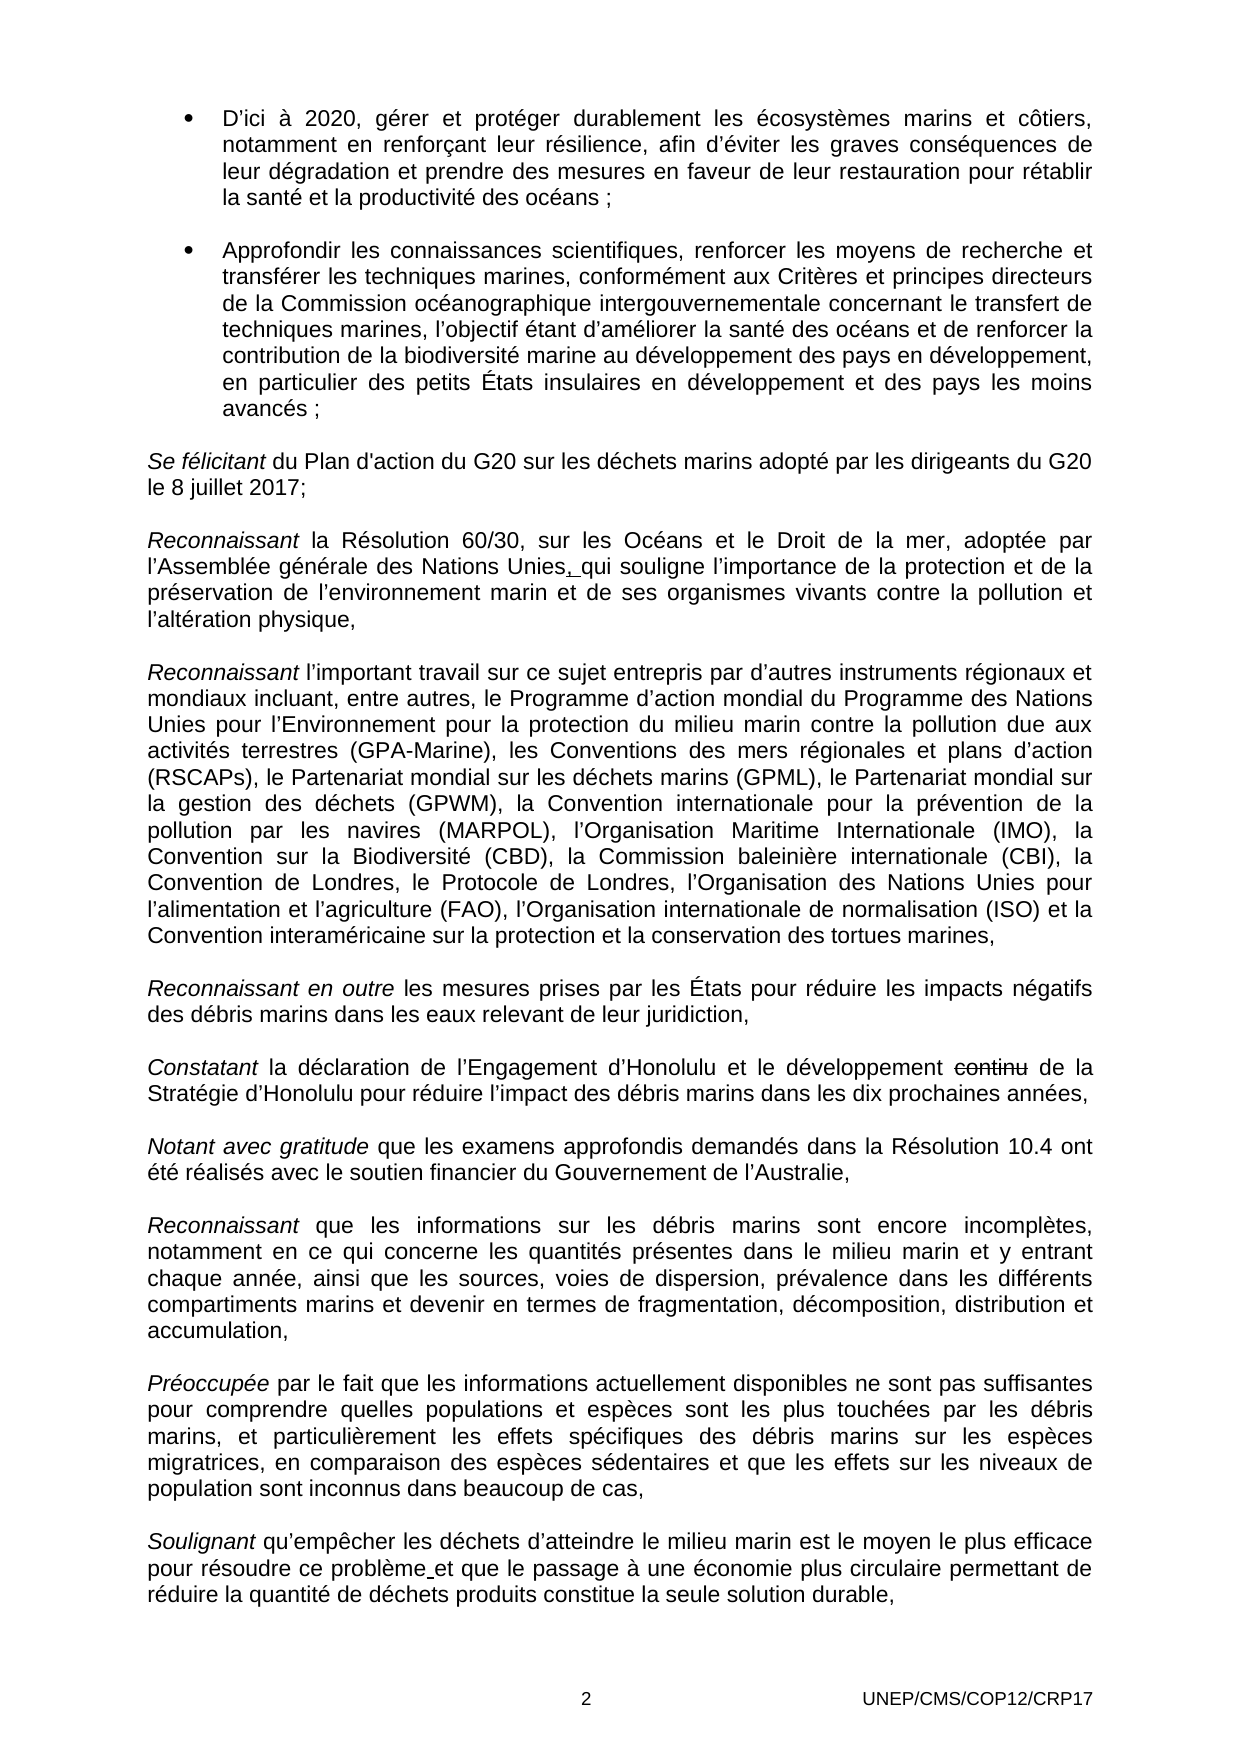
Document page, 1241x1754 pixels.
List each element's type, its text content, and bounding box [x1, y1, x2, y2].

text Reconnaissant la Résolution 60/30, sur les Océans et le Droit de la mer, adoptée par l’Assemblée générale des Nations Unies, qui souligne l’importance de la protection et de la préservation de l’environnement marin et de ses organismes vivants contre la pollution et l’altération physique, [147, 527, 1093, 632]
text Reconnaissant l’important travail sur ce sujet entrepris par d’autres instruments régionaux et mondiaux incluant, entre autres, le Programme d’action mondial du Programme des Nations Unies pour l’Environnement pour la protection du milieu marin contre la pollution due aux activités terrestres (GPA-Marine), les Conventions des mers régionales et plans d’action (RSCAPs), le Partenariat mondial sur les déchets marins (GPML), le Partenariat mondial sur la gestion des déchets (GPWM), la Convention internationale pour la prévention de la pollution par les navires (MARPOL), l’Organisation Maritime Internationale (IMO), la Convention sur la Biodiversité (CBD), la Commission baleinière internationale (CBI), la Convention de Londres, le Protocole de Londres, l’Organisation des Nations Unies pour l’alimentation et l’agriculture (FAO), l’Organisation internationale de normalisation (ISO) et la Convention interaméricaine sur la protection et la conservation des tortues marines, [147, 658, 1093, 948]
text Reconnaissant en outre les mesures prises par les États pour réduire les impacts négatifs des débris marins dans les eaux relevant de leur juridiction, [147, 975, 1093, 1027]
text Reconnaissant que les informations sur les débris marins sont encore incomplètes, notamment en ce qui concerne les quantités présentes dans le milieu marin et y entrant chaque année, ainsi que les sources, voies de dispersion, prévalence dans les différents compartiments marins et devenir en termes de fragmentation, décomposition, distribution et accumulation, [147, 1212, 1093, 1344]
list D’ici à 2020, gérer et protéger durablement les écosystèmes marins et côtiers, notamment en renforçant leur résilience, afin d’éviter les graves conséquences de leur dégradation et prendre des mesures en faveur de leur restauration pour rétablir la santé et la productivité des océans ; [184, 105, 1093, 210]
text Préoccupée par le fait que les informations actuellement disponibles ne sont pas suffisantes pour comprendre quelles populations et espèces sont les plus touchées par les débris marins, et particulièrement les effets spécifiques des débris marins sur les espèces migratrices, en comparaison des espèces sédentaires et que les effets sur les niveaux de population sont inconnus dans beaucoup de cas, [147, 1370, 1093, 1502]
text Constatant la déclaration de l’Engagement d’Honolulu et le développement continu de la Stratégie d’Honolulu pour réduire l’impact des débris marins dans les dix prochaines années, [147, 1054, 1093, 1106]
text Soulignant qu’empêcher les déchets d’atteindre le milieu marin est le moyen le plus efficace pour résoudre ce problème et que le passage à une économie plus circulaire permettant de réduire la quantité de déchets produits constitue la seule solution durable, [147, 1528, 1093, 1607]
text Se félicitant du Plan d'action du G20 sur les déchets marins adopté par les dirigeants du G20 le 8 juillet 2017; [147, 448, 1093, 500]
list Approfondir les connaissances scientifiques, renforcer les moyens de recherche et transférer les techniques marines, conformément aux Critères et principes directeurs de la Commission océanographique intergouvernementale concernant le transfert de techniques marines, l’objectif étant d’améliorer la santé des océans et de renforcer la contribution de la biodiversité marine au développement des pays en développement, en particulier des petits États insulaires en développement et des pays les moins avancés ; [184, 237, 1093, 421]
text Notant avec gratitude que les examens approfondis demandés dans la Résolution 10.4 ont été réalisés avec le soutien financier du Gouvernement de l’Australie, [147, 1133, 1093, 1186]
